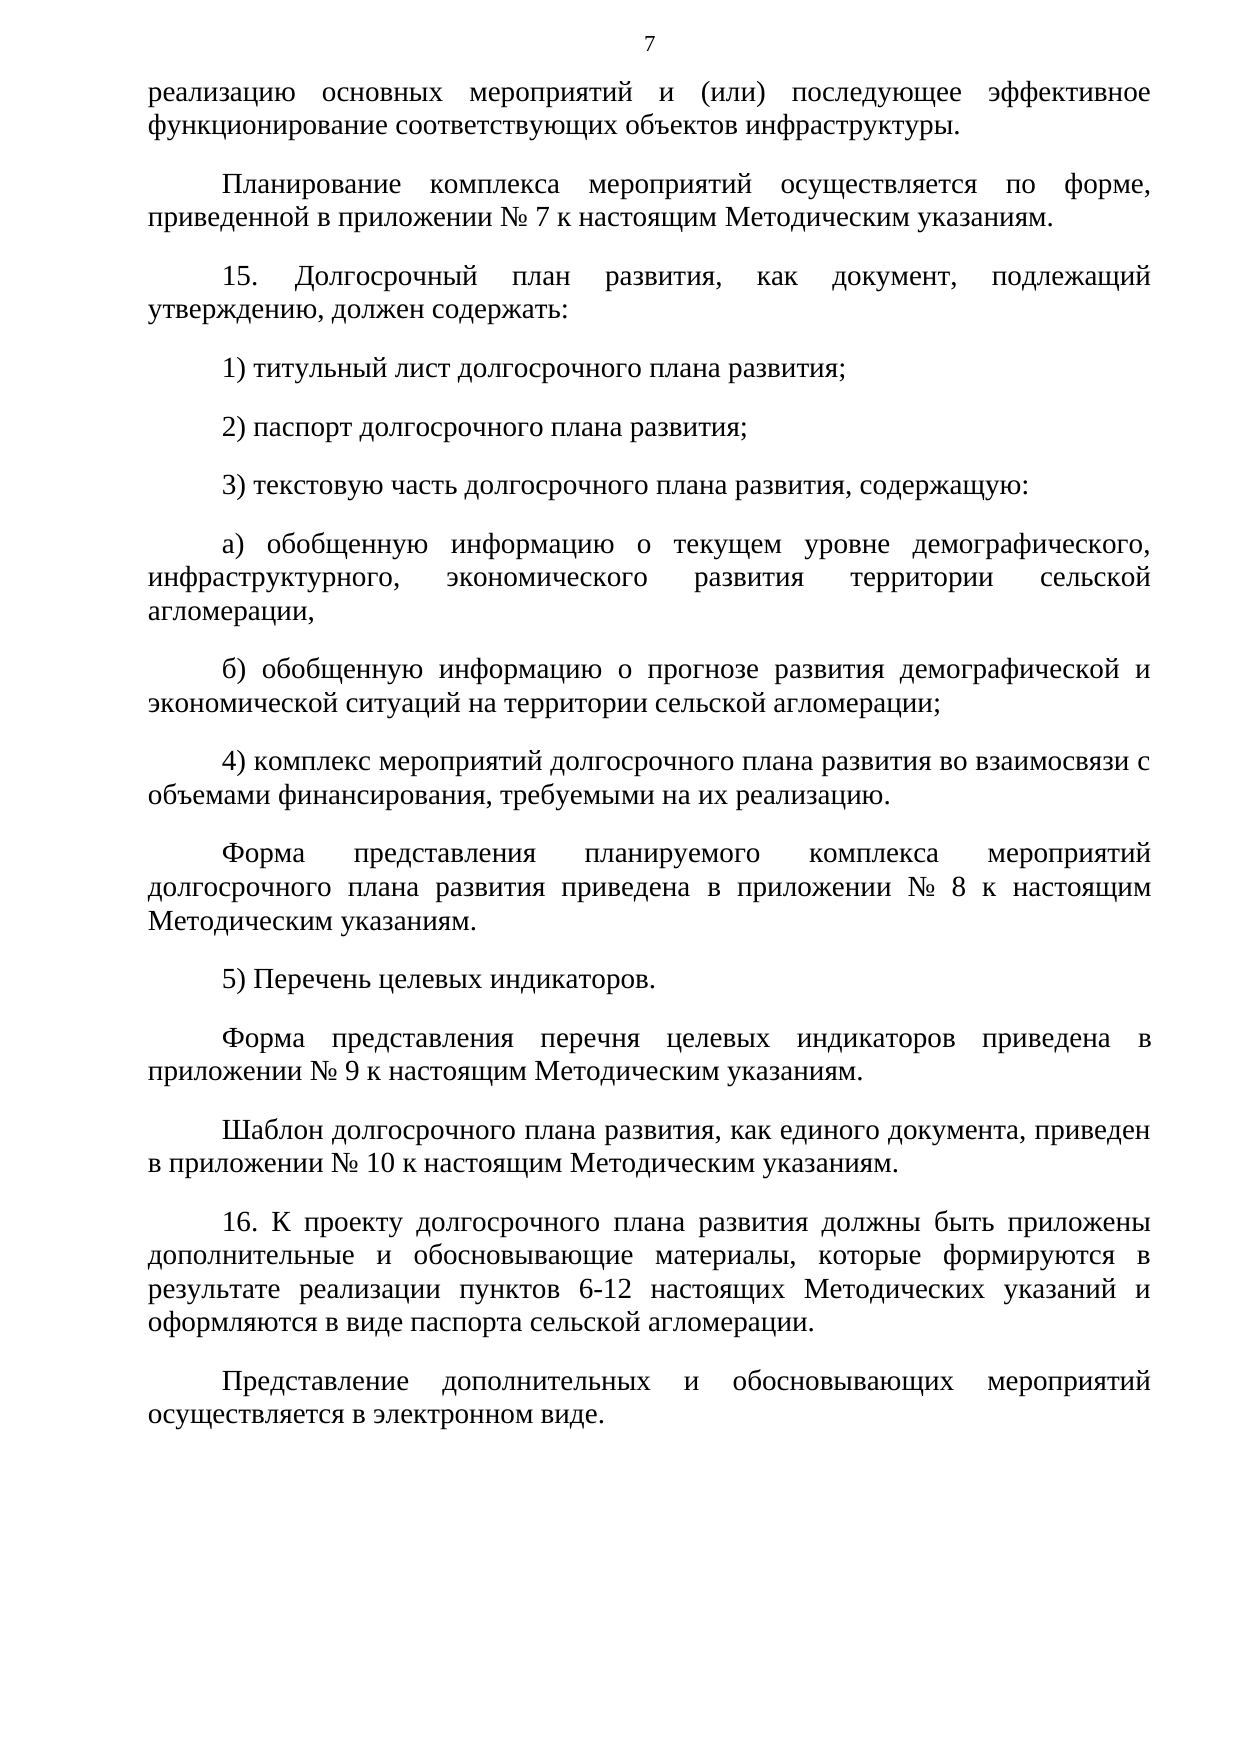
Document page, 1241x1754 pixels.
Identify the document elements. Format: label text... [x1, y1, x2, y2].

title Представление дополнительных и обосновывающих мероприятий осуществляется в электронном виде. [148, 1363, 1152, 1430]
title 3) текстовую часть долгосрочного плана развития, содержащую: [148, 467, 1152, 501]
title Планирование комплекса мероприятий осуществляется по форме, приведенной в приложении № 7 к настоящим Методическим указаниям. [148, 166, 1152, 233]
title б) обобщенную информацию о прогнозе развития демографической и экономической ситуаций на территории сельской агломерации; [148, 651, 1152, 718]
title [148, 74, 1152, 141]
title 16. К проекту долгосрочного плана развития должны быть приложены дополнительные и обосновывающие материалы, которые формируются в результате реализации пунктов 6-12 настоящих Методических указаний и оформляются в виде паспорта сельской агломерации. [148, 1204, 1152, 1338]
title а) обобщенную информацию о текущем уровне демографического, инфраструктурного, экономического развития территории сельской агломерации, [148, 526, 1152, 626]
title 2) паспорт долгосрочного плана развития; [148, 409, 1152, 442]
text Форма представления перечня целевых индикаторов приведена в приложении № 9 к настоящим Методическим указаниям. [148, 1020, 1152, 1087]
title 15. Долгосрочный план развития, как документ, подлежащий утверждению, должен содержать: [148, 258, 1152, 325]
title 4) комплекс мероприятий долгосрочного плана развития во взаимосвязи с объемами финансирования, требуемыми на их реализацию. [148, 743, 1152, 811]
text 5) Перечень целевых индикаторов. [148, 961, 1152, 995]
text Форма представления планируемого комплекса мероприятий долгосрочного плана развития приведена в приложении № 8 к настоящим Методическим указаниям. [148, 836, 1152, 936]
title 1) титульный лист долгосрочного плана развития; [148, 350, 1152, 384]
text Шаблон долгосрочного плана развития, как единого документа, приведен в приложении № 10 к настоящим Методическим указаниям. [148, 1112, 1152, 1179]
